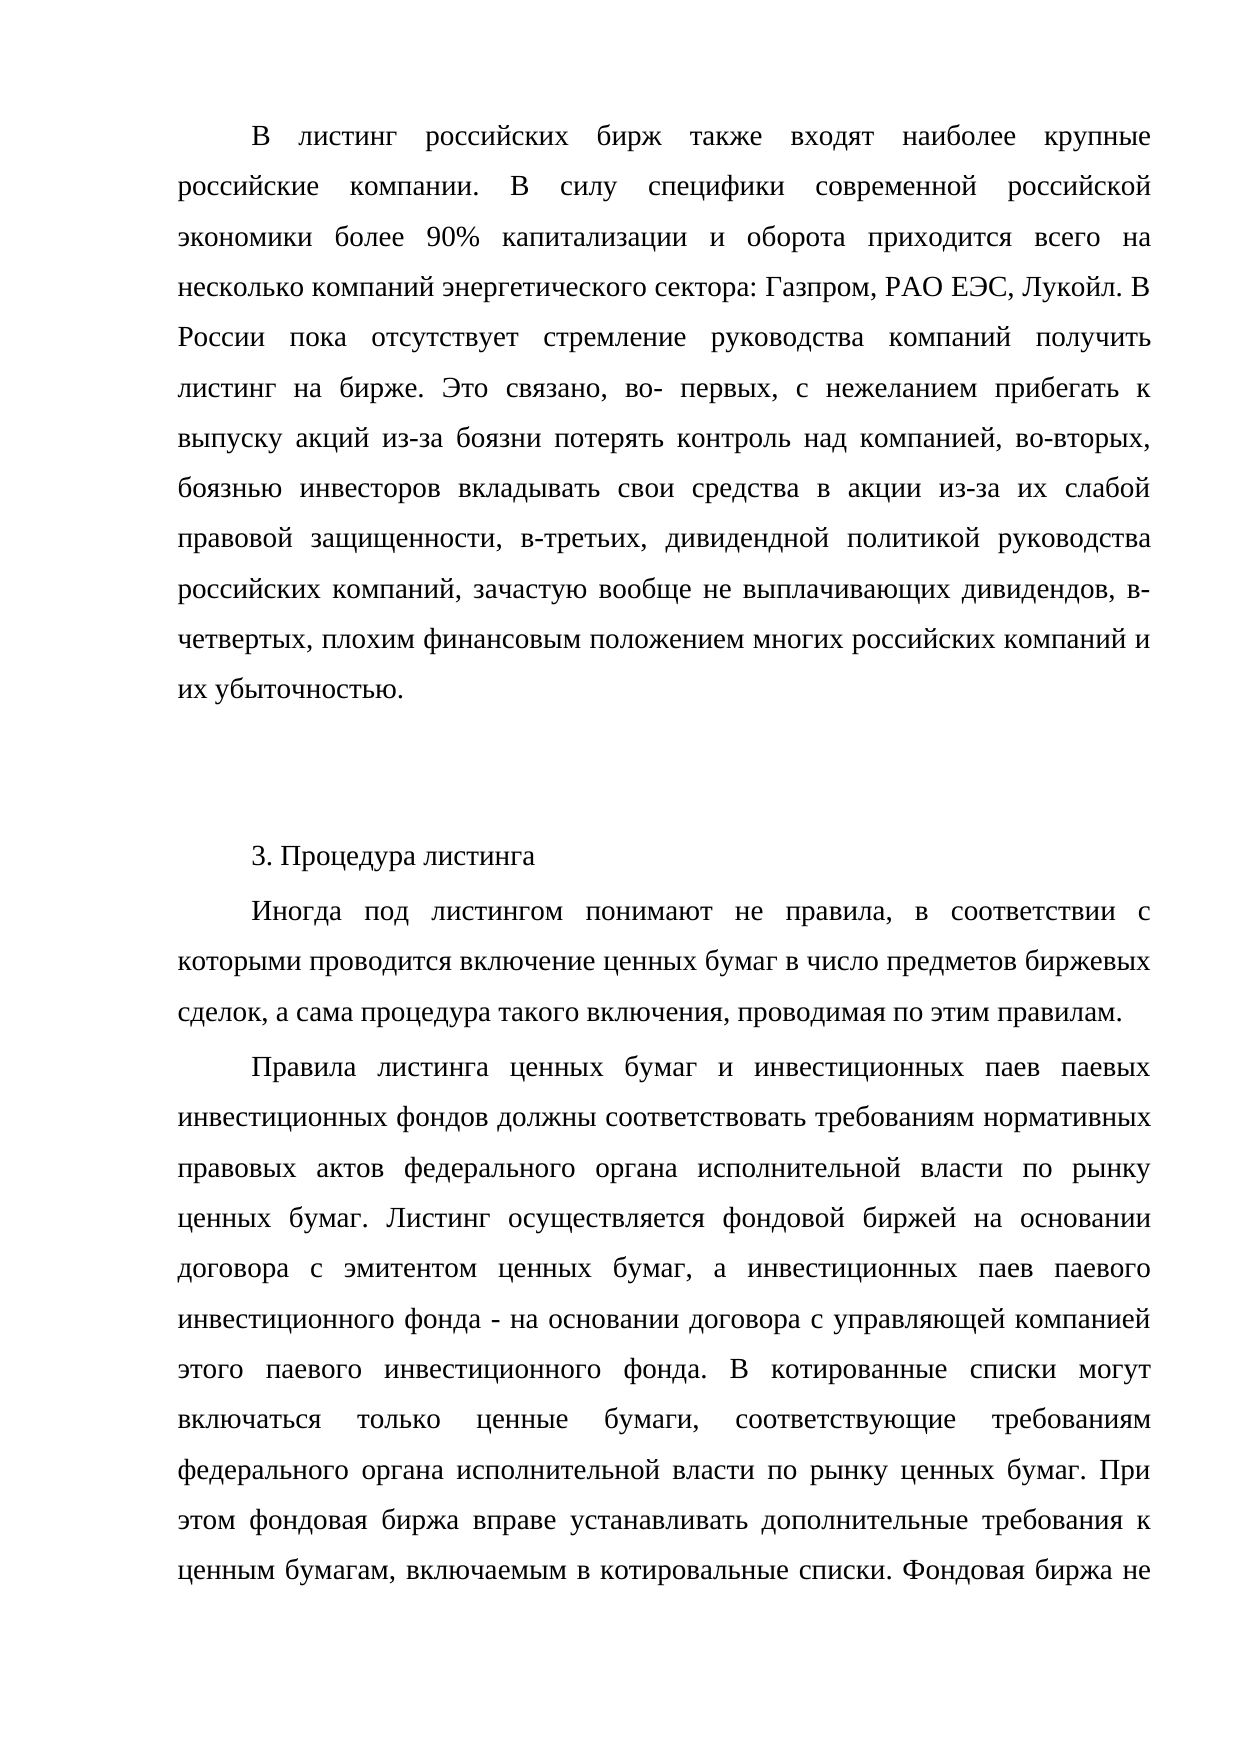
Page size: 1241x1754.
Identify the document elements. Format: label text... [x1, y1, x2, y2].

text 3. Процедура листинга [177, 838, 1152, 871]
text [177, 1049, 1152, 1586]
text Иногда под листингом понимают не правила, в соответствии с которыми проводится включение ценных бумаг в число предметов биржевых сделок, а сама процедура такого включения, проводимая по этим правилам. [177, 893, 1152, 1027]
text В листинг российских бирж также входят наиболее крупные российские компании. В силу специфики современной российской экономики более 90% капитализации и оборота приходится всего на несколько компаний энергетического сектора: Газпром, РАО ЕЭС, Лукойл. В России пока отсутствует стремление руководства компаний получить листинг на бирже. Это связано, во- первых, с нежеланием прибегать к выпуску акций из-за боязни потерять контроль над компанией, во-вторых, боязнью инвесторов вкладывать свои средства в акции из-за их слабой правовой защищенности, в-третьих, дивидендной политикой руководства российских компаний, зачастую вообще не выплачивающих дивидендов, в-четвертых, плохим финансовым положением многих российских компаний и их убыточностью. [177, 118, 1152, 705]
